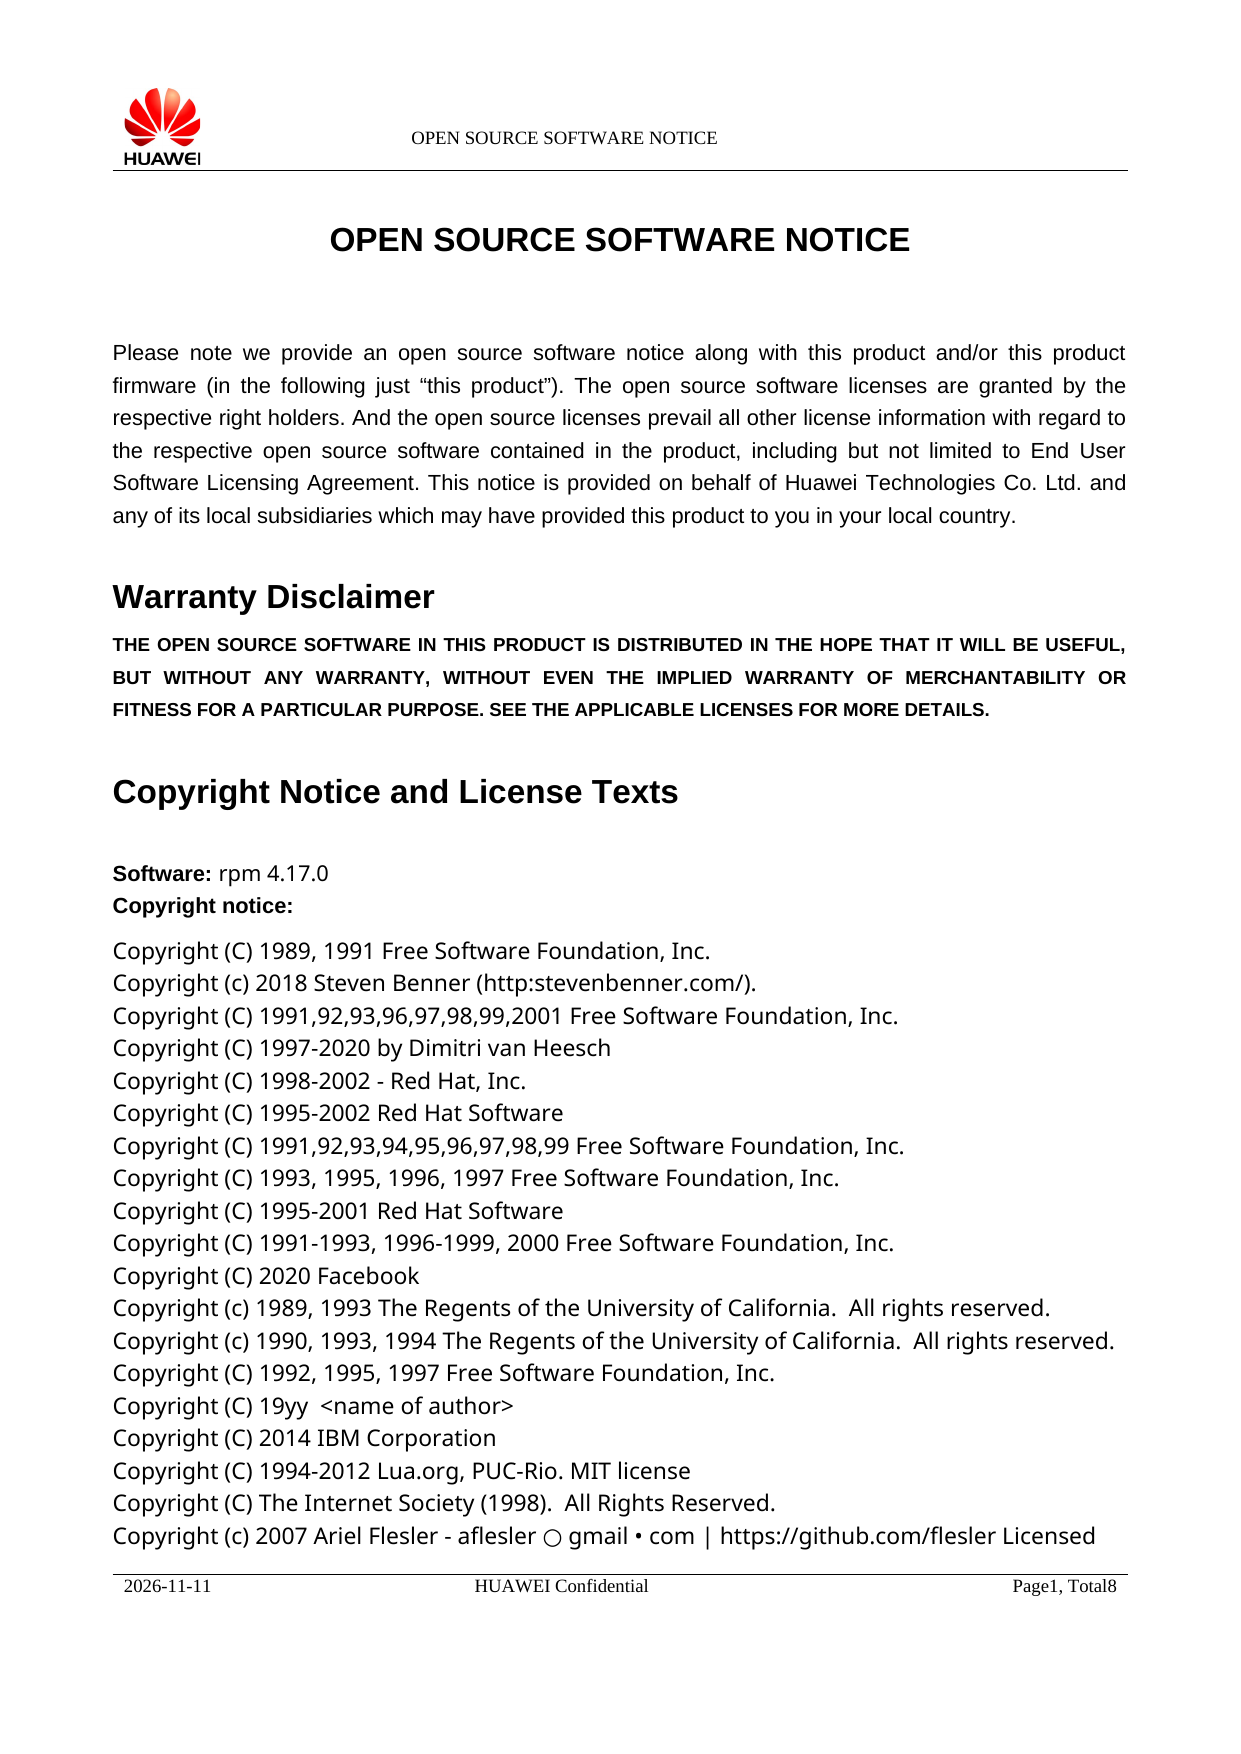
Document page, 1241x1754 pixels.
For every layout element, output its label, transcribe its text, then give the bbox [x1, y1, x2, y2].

text Please note we provide an open source software notice along with this product and/or this product firmware (in the following just “this product”). The open source software licenses are granted by the respective right holders. And the open source licenses prevail all other license information with regard to the respective open source software contained in the product, including but not limited to End User Software Licensing Agreement. This notice is provided on behalf of Huawei Technologies Co. Ltd. and any of its local subsidiaries which may have provided this product to you in your local country. [112, 336, 1128, 531]
title Software: rpm 4.17.0 [112, 856, 1128, 889]
text OPEN SOURCE SOFTWARE NOTICE [112, 206, 1128, 271]
text Warranty Disclaimer [112, 564, 1128, 629]
text Copyright Notice and License Texts [112, 759, 1128, 824]
text Copyright notice: [112, 889, 1128, 921]
text The open source software in this product is distributed in the hope that it will be useful, but WITHOUT ANY WARRANTY, without even the implied warranty of MERCHANTABILITY or FITNESS FOR A PARTICULAR PURPOSE. See the applicable licenses for more details. [112, 629, 1128, 726]
picture [124, 88, 201, 165]
